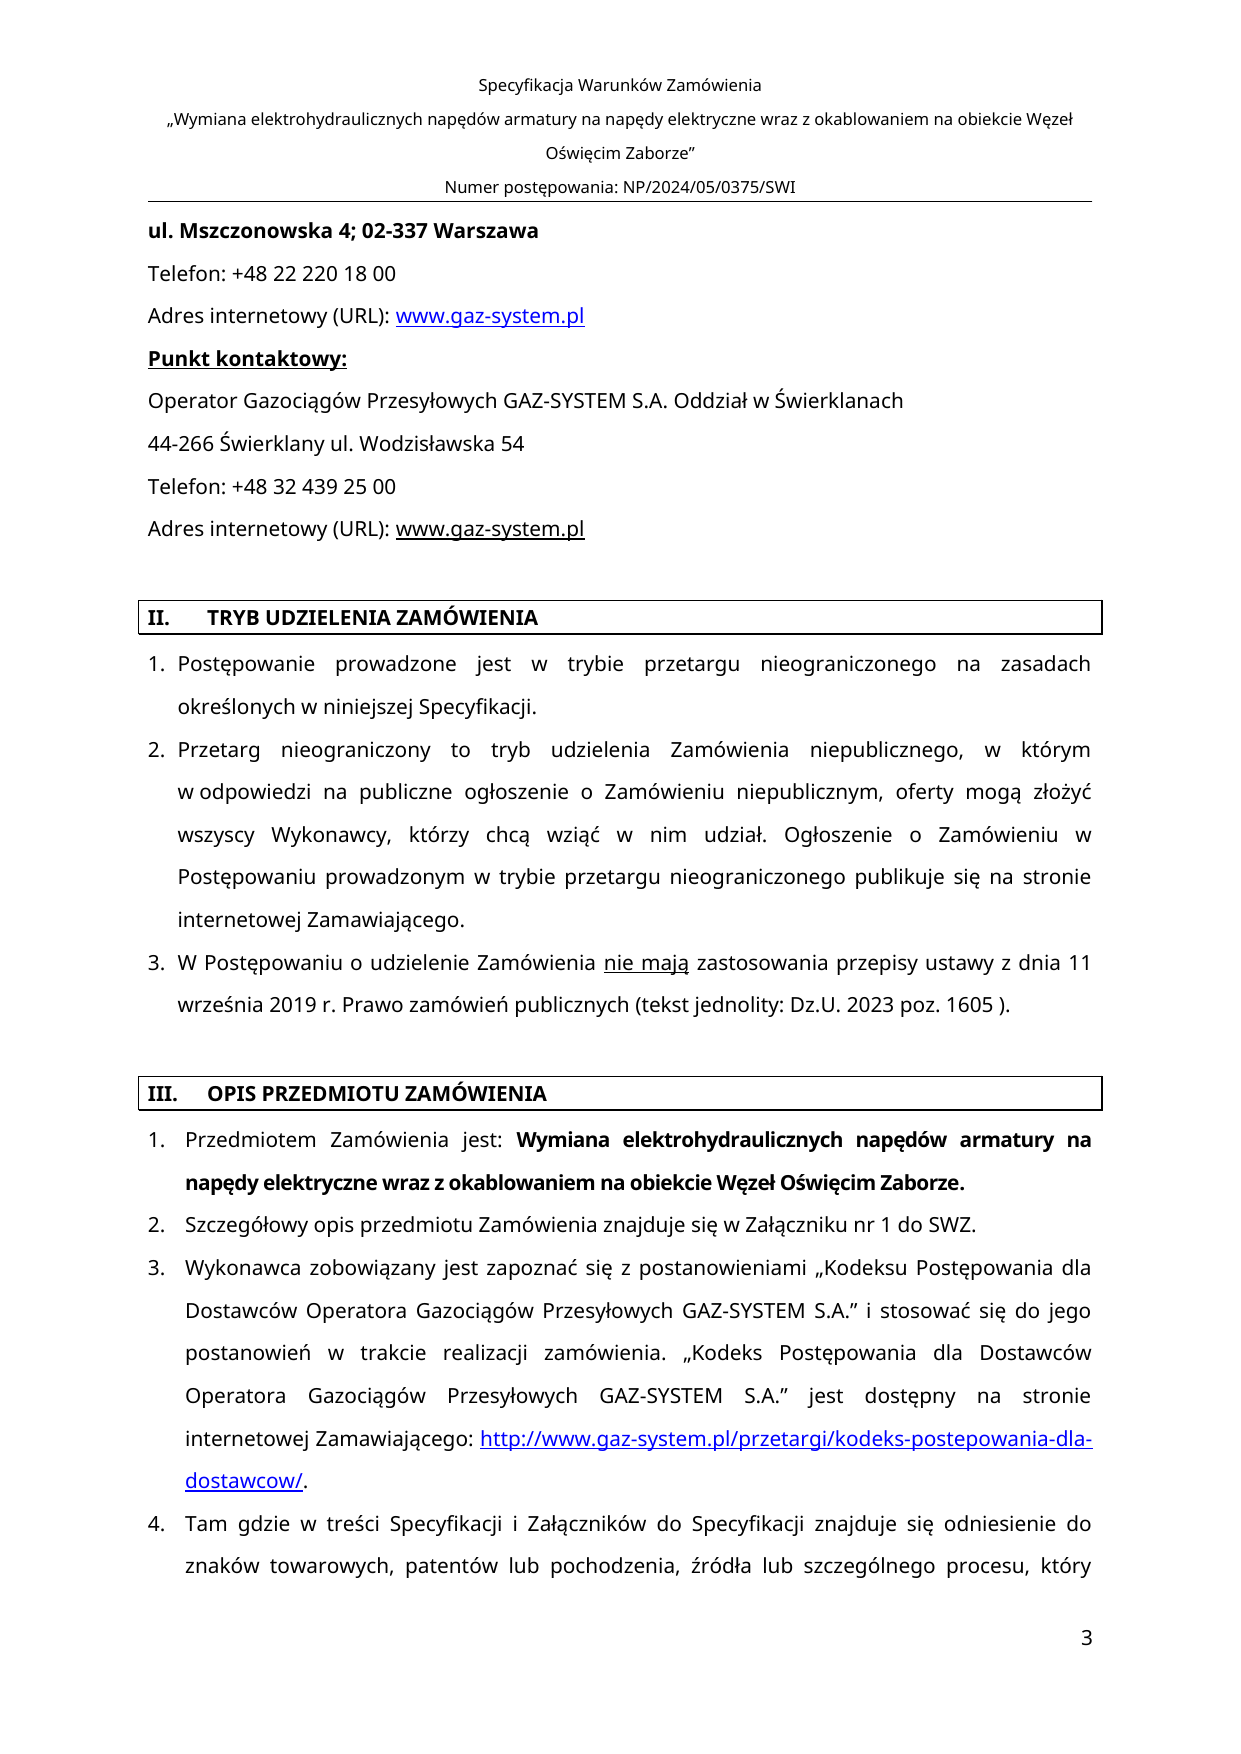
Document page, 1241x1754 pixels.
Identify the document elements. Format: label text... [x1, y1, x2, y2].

list Szczegółowy opis przedmiotu Zamówienia znajduje się w Załączniku nr 1 do SWZ. [148, 1211, 1092, 1239]
list Przetarg nieograniczony to tryb udzielenia Zamówienia niepublicznego, w którym w odpowiedzi na publiczne ogłoszenie o Zamówieniu niepublicznym, oferty mogą złożyć wszyscy Wykonawcy, którzy chcą wziąć w nim udział. Ogłoszenie o Zamówieniu w Postępowaniu prowadzonym w trybie przetargu nieograniczonego publikuje się na stronie internetowej Zamawiającego. [148, 735, 1092, 933]
list Wykonawca zobowiązany jest zapoznać się z postanowieniami „Kodeksu Postępowania dla Dostawców Operatora Gazociągów Przesyłowych GAZ-SYSTEM S.A.” i stosować się do jego postanowień w trakcie realizacji zamówienia. „Kodeks Postępowania dla Dostawców Operatora Gazociągów Przesyłowych GAZ-SYSTEM S.A.” jest dostępny na stronie internetowej Zamawiającego: http://www.gaz-system.pl/przetargi/kodeks-postepowania-dla-dostawcow/. [148, 1253, 1092, 1495]
text ul. Mszczonowska 4; 02-337 Warszawa [148, 216, 1092, 244]
text 44-266 Świerklany ul. Wodzisławska 54 [148, 429, 1092, 458]
text Adres internetowy (URL): www.gaz-system.pl [148, 301, 1092, 330]
text Telefon: +48 22 220 18 00 [148, 259, 1092, 287]
text Punkt kontaktowy: [148, 344, 1092, 372]
list TRYB UDZIELENIA ZAMÓWIENIA [139, 601, 1101, 633]
text Adres internetowy (URL): www.gaz-system.pl [148, 514, 1092, 543]
text Operator Gazociągów Przesyłowych GAZ-SYSTEM S.A. Oddział w Świerklanach [148, 387, 1092, 415]
list Postępowanie prowadzone jest w trybie przetargu nieograniczonego na zasadach określonych w niniejszej Specyfikacji. [148, 649, 1092, 721]
list Przedmiotem Zamówienia jest: Wymiana elektrohydraulicznych napędów armatury na napędy elektryczne wraz z okablowaniem na obiekcie Węzeł Oświęcim Zaborze. [148, 1125, 1092, 1196]
list W Postępowaniu o udzielenie Zamówienia nie mają zastosowania przepisy ustawy z dnia 11 września 2019 r. Prawo zamówień publicznych (tekst jednolity: Dz.U. 2023 poz. 1605 ). [148, 948, 1092, 1019]
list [148, 1509, 1092, 1580]
list OPIS PRZEDMIOTU ZAMÓWIENIA [139, 1077, 1101, 1109]
text Telefon: +48 32 439 25 00 [148, 472, 1092, 500]
